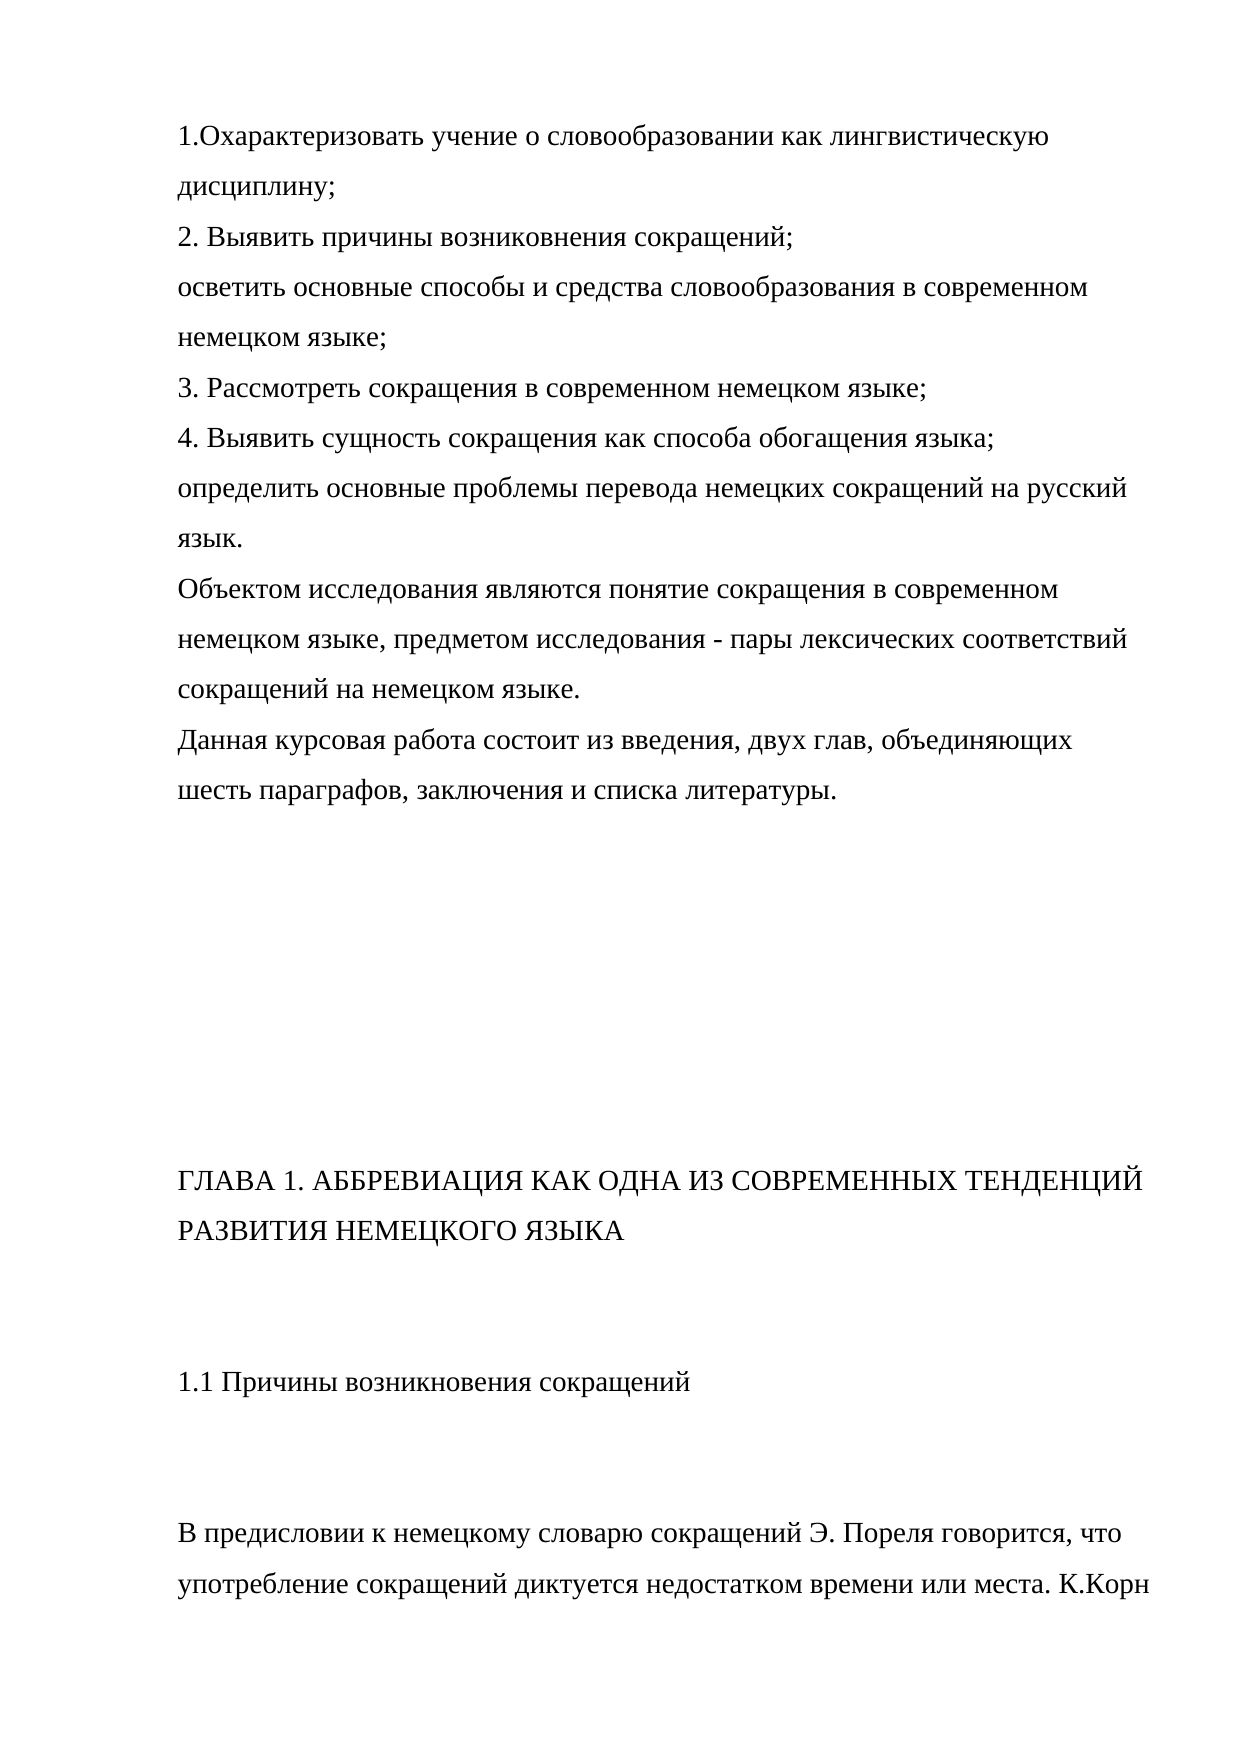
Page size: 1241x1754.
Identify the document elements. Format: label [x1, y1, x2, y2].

text [177, 1163, 1152, 1599]
text [177, 118, 1152, 999]
